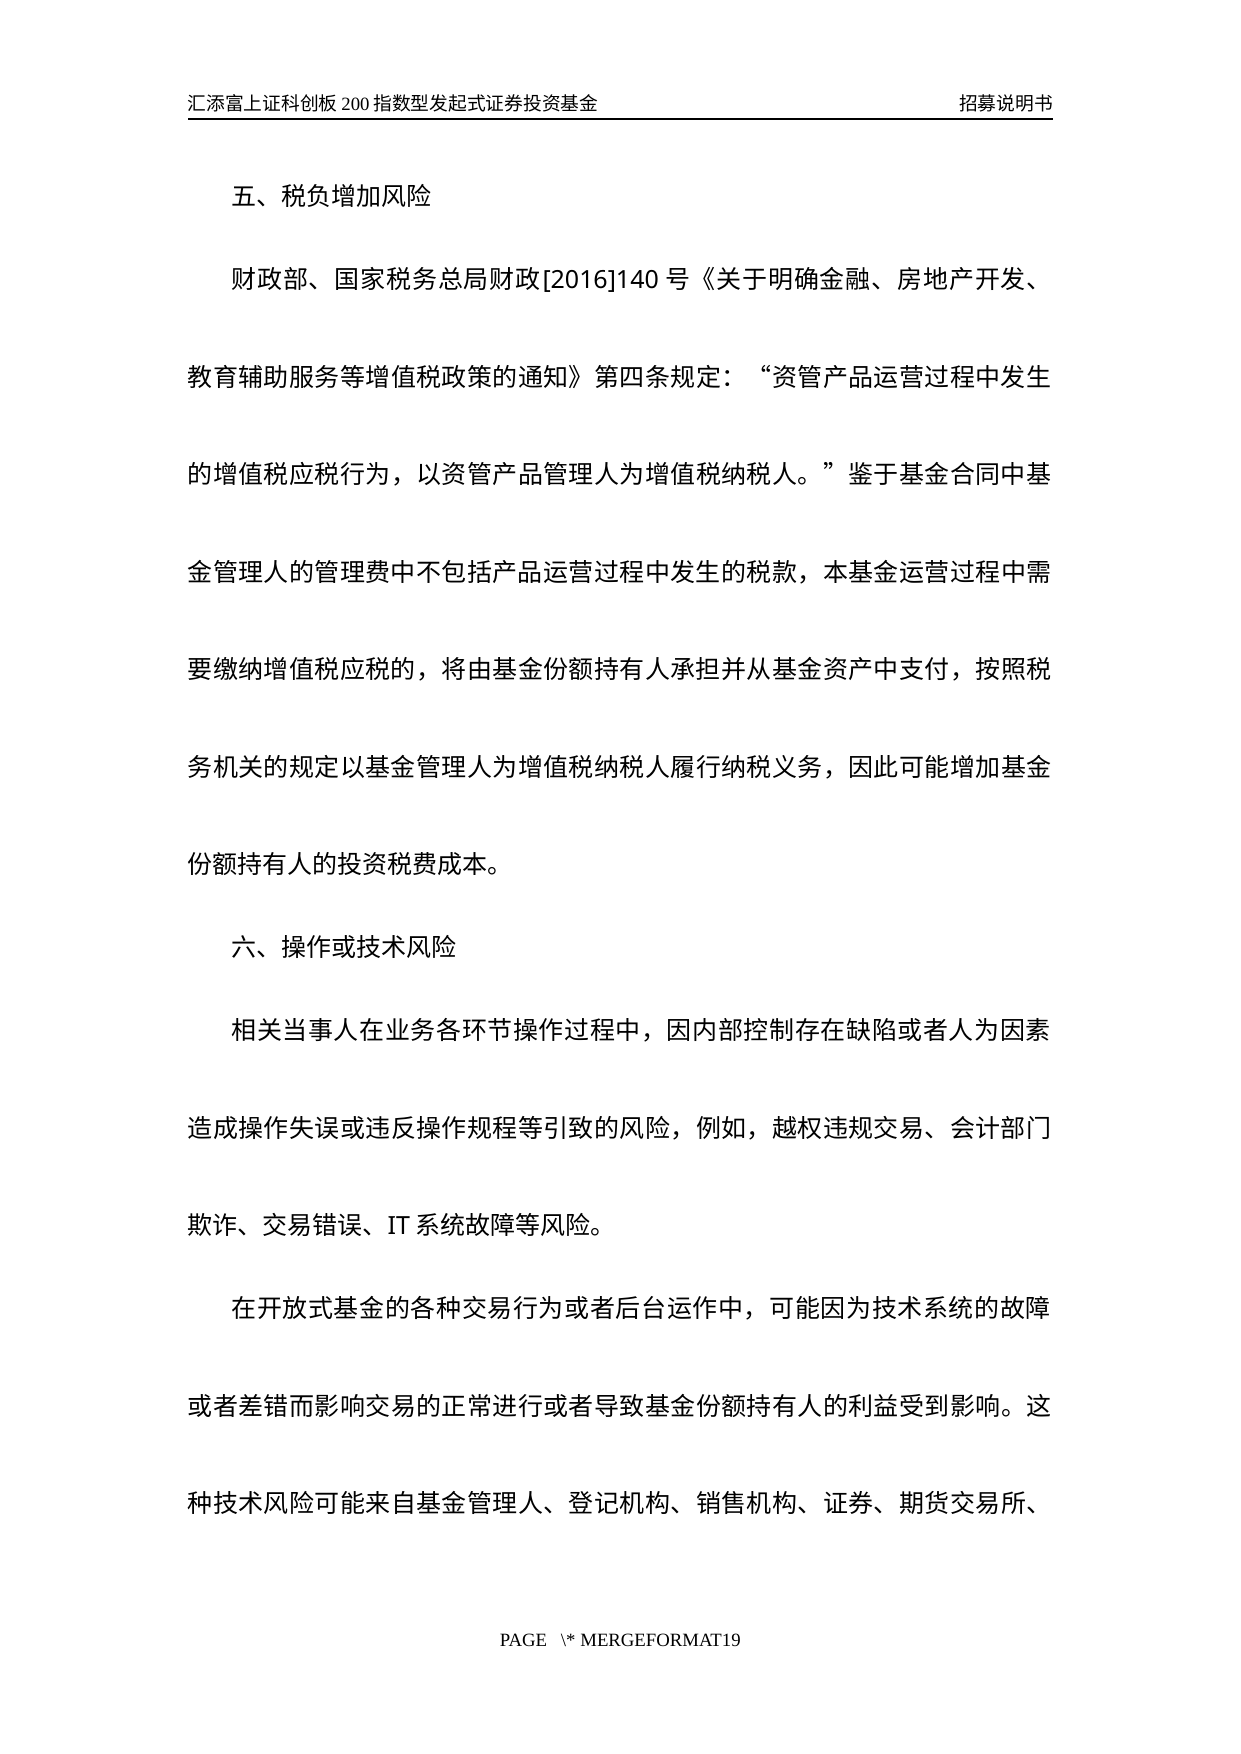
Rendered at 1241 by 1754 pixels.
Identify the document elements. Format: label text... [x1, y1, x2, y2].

text 五、税负增加风险 [187, 162, 1053, 227]
text 六、操作或技术风险 [187, 913, 1053, 978]
text 财政部、国家税务总局财政[2016]140号《关于明确金融、房地产开发、教育辅助服务等增值税政策的通知》第四条规定：“资管产品运营过程中发生的增值税应税行为，以资管产品管理人为增值税纳税人。”鉴于基金合同中基金管理人的管理费中不包括产品运营过程中发生的税款，本基金运营过程中需要缴纳增值税应税的，将由基金份额持有人承担并从基金资产中支付，按照税务机关的规定以基金管理人为增值税纳税人履行纳税义务，因此可能增加基金份额持有人的投资税费成本。 [187, 245, 1053, 895]
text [187, 1274, 1053, 1534]
text 相关当事人在业务各环节操作过程中，因内部控制存在缺陷或者人为因素造成操作失误或违反操作规程等引致的风险，例如，越权违规交易、会计部门欺诈、交易错误、IT系统故障等风险。 [187, 996, 1053, 1256]
